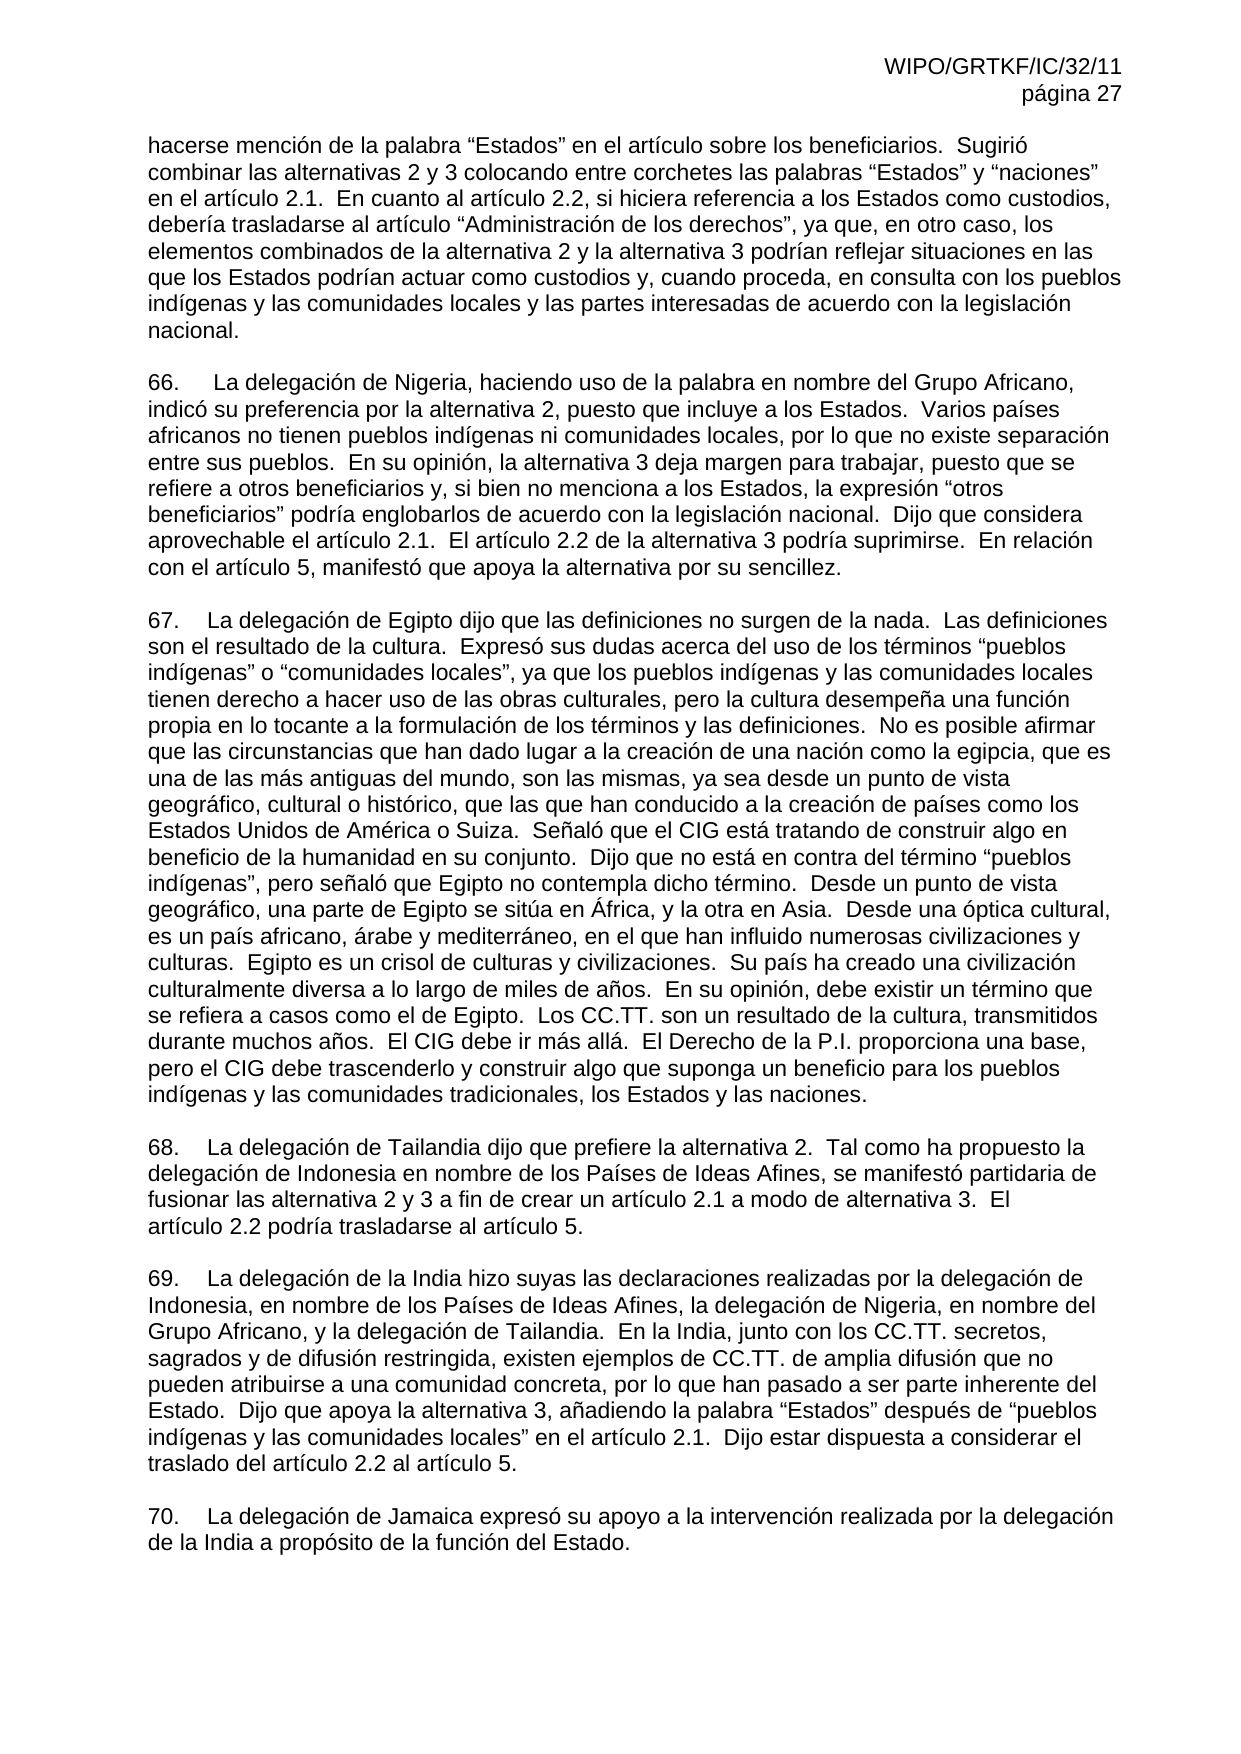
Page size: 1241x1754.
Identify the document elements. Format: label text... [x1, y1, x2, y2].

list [148, 132, 1122, 343]
list La delegación de Tailandia dijo que prefiere la alternativa 2. Tal como ha propuesto la delegación de Indonesia en nombre de los Países de Ideas Afines, se manifestó partidaria de fusionar las alternativa 2 y 3 a fin de crear un artículo 2.1 a modo de alternativa 3. El artículo 2.2 podría trasladarse al artículo 5. [148, 1134, 1122, 1239]
list La delegación de la India hizo suyas las declaraciones realizadas por la delegación de Indonesia, en nombre de los Países de Ideas Afines, la delegación de Nigeria, en nombre del Grupo Africano, y la delegación de Tailandia. En la India, junto con los CC.TT. secretos, sagrados y de difusión restringida, existen ejemplos de CC.TT. de amplia difusión que no pueden atribuirse a una comunidad concreta, por lo que han pasado a ser parte inherente del Estado. Dijo que apoya la alternativa 3, añadiendo la palabra “Estados” después de “pueblos indígenas y las comunidades locales” en el artículo 2.1. Dijo estar dispuesta a considerar el traslado del artículo 2.2 al artículo 5. [148, 1265, 1122, 1476]
list La delegación de Egipto dijo que las definiciones no surgen de la nada. Las definiciones son el resultado de la cultura. Expresó sus dudas acerca del uso de los términos “pueblos indígenas” o “comunidades locales”, ya que los pueblos indígenas y las comunidades locales tienen derecho a hacer uso de las obras culturales, pero la cultura desempeña una función propia en lo tocante a la formulación de los términos y las definiciones. No es posible afirmar que las circunstancias que han dado lugar a la creación de una nación como la egipcia, que es una de las más antiguas del mundo, son las mismas, ya sea desde un punto de vista geográfico, cultural o histórico, que las que han conducido a la creación de países como los Estados Unidos de América o Suiza. Señaló que el CIG está tratando de construir algo en beneficio de la humanidad en su conjunto. Dijo que no está en contra del término “pueblos indígenas”, pero señaló que Egipto no contempla dicho término. Desde un punto de vista geográfico, una parte de Egipto se sitúa en África, y la otra en Asia. Desde una óptica cultural, es un país africano, árabe y mediterráneo, en el que han influido numerosas civilizaciones y culturas. Egipto es un crisol de culturas y civilizaciones. Su país ha creado una civilización culturalmente diversa a lo largo de miles de años. En su opinión, debe existir un término que se refiera a casos como el de Egipto. Los CC.TT. son un resultado de la cultura, transmitidos durante muchos años. El CIG debe ir más allá. El Derecho de la P.I. proporciona una base, pero el CIG debe trascenderlo y construir algo que suponga un beneficio para los pueblos indígenas y las comunidades tradicionales, los Estados y las naciones. [148, 607, 1122, 1107]
list La delegación de Jamaica expresó su apoyo a la intervención realizada por la delegación de la India a propósito de la función del Estado. [148, 1503, 1122, 1555]
list La delegación de Nigeria, haciendo uso de la palabra en nombre del Grupo Africano, indicó su preferencia por la alternativa 2, puesto que incluye a los Estados. Varios países africanos no tienen pueblos indígenas ni comunidades locales, por lo que no existe separación entre sus pueblos. En su opinión, la alternativa 3 deja margen para trabajar, puesto que se refiere a otros beneficiarios y, si bien no menciona a los Estados, la expresión “otros beneficiarios” podría englobarlos de acuerdo con la legislación nacional. Dijo que considera aprovechable el artículo 2.1. El artículo 2.2 de la alternativa 3 podría suprimirse. En relación con el artículo 5, manifestó que apoya la alternativa por su sencillez. [148, 369, 1122, 580]
